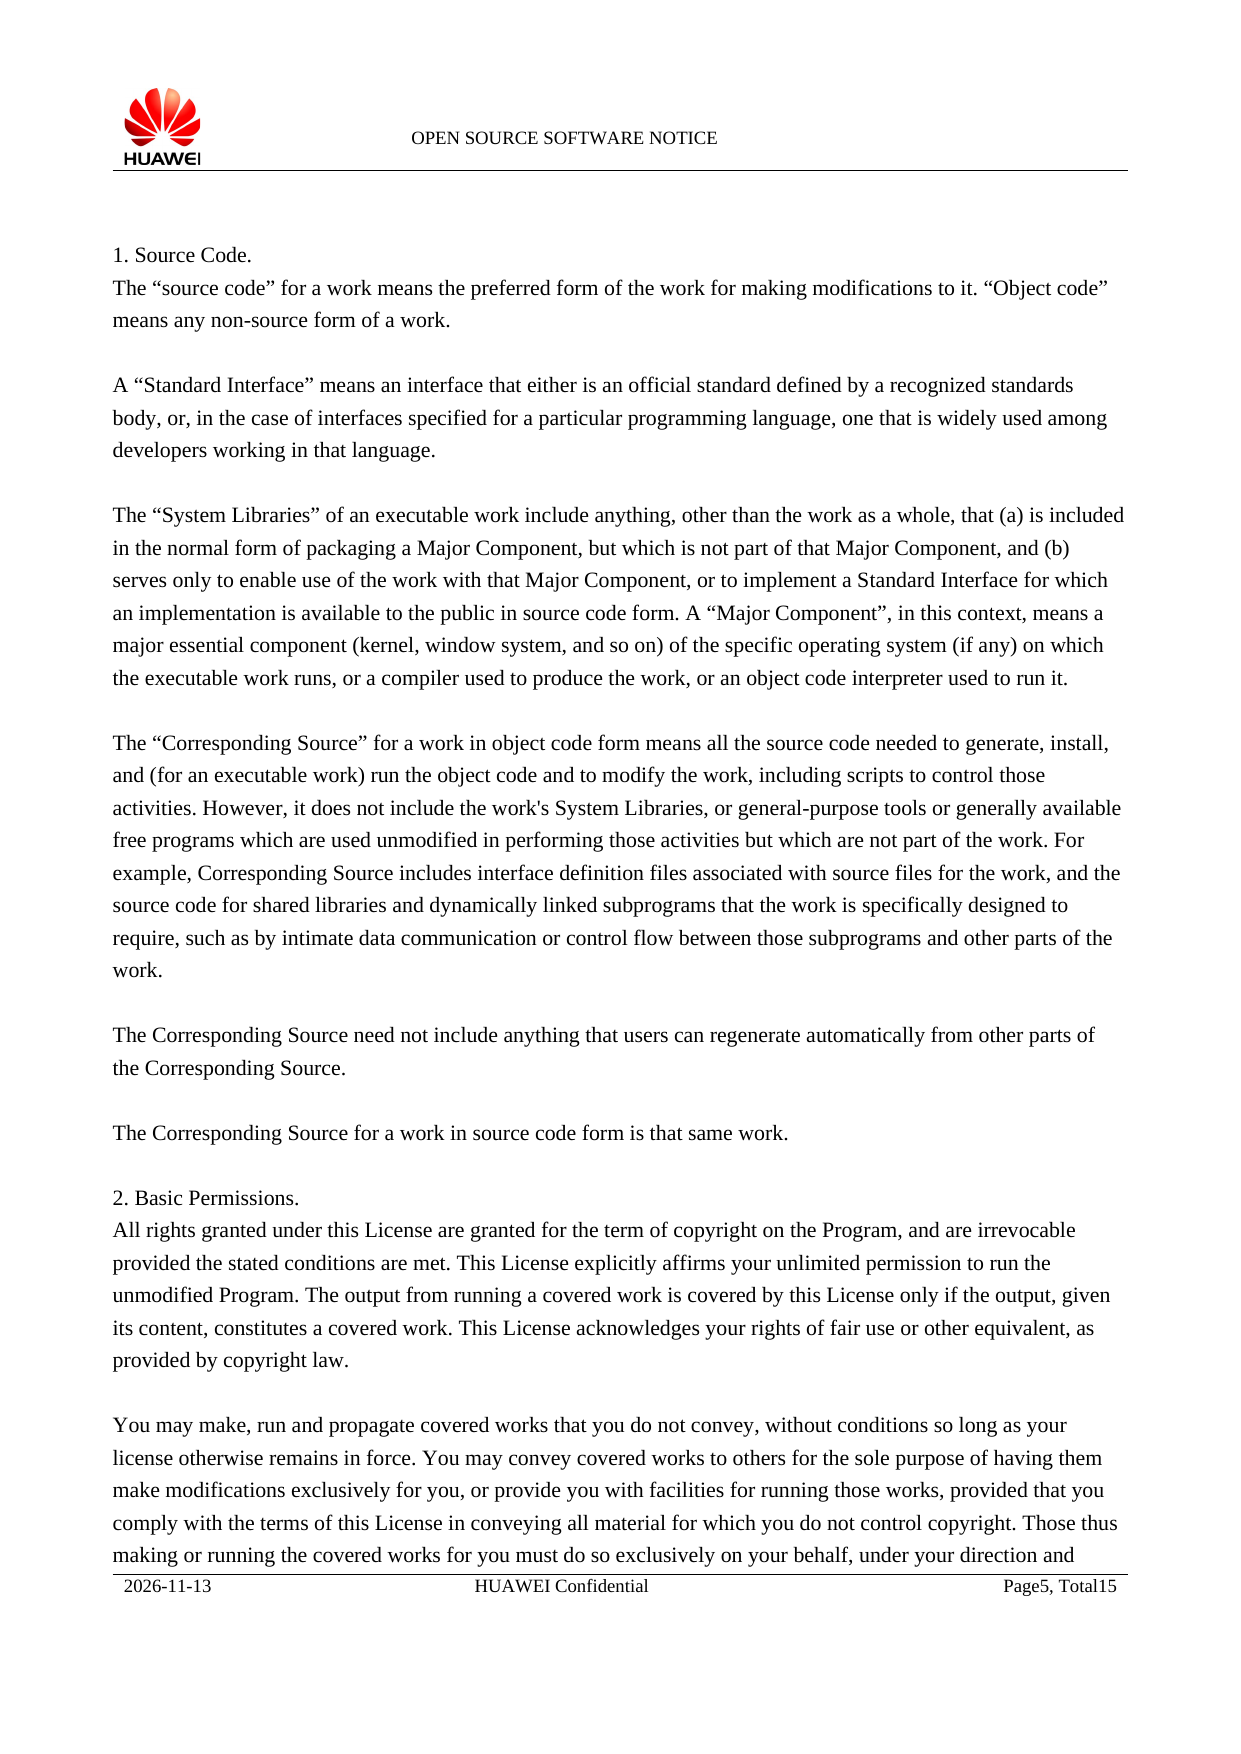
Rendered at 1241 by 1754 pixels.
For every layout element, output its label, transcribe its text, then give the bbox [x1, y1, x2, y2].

picture [124, 88, 201, 165]
